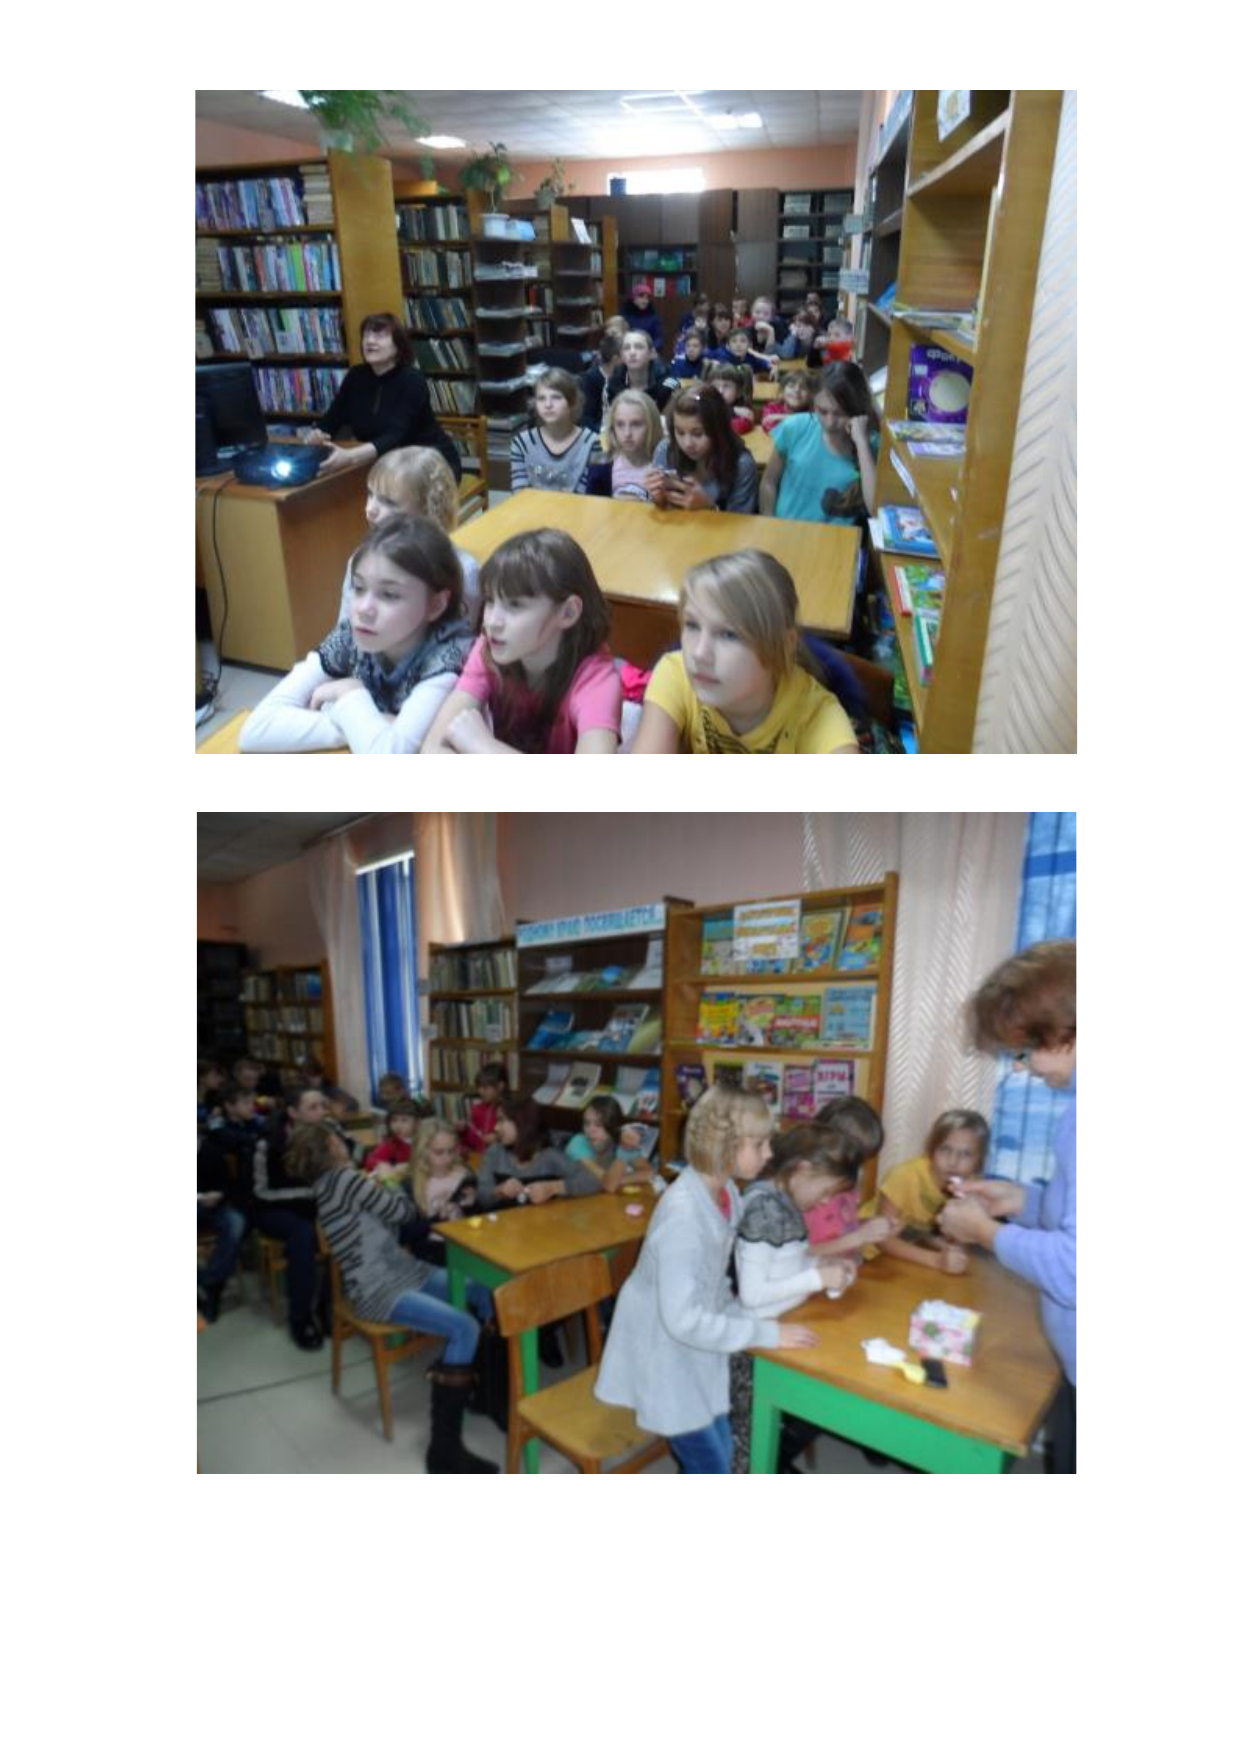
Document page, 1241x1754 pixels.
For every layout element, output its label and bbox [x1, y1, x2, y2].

picture [196, 812, 1077, 1474]
picture [195, 90, 1078, 754]
